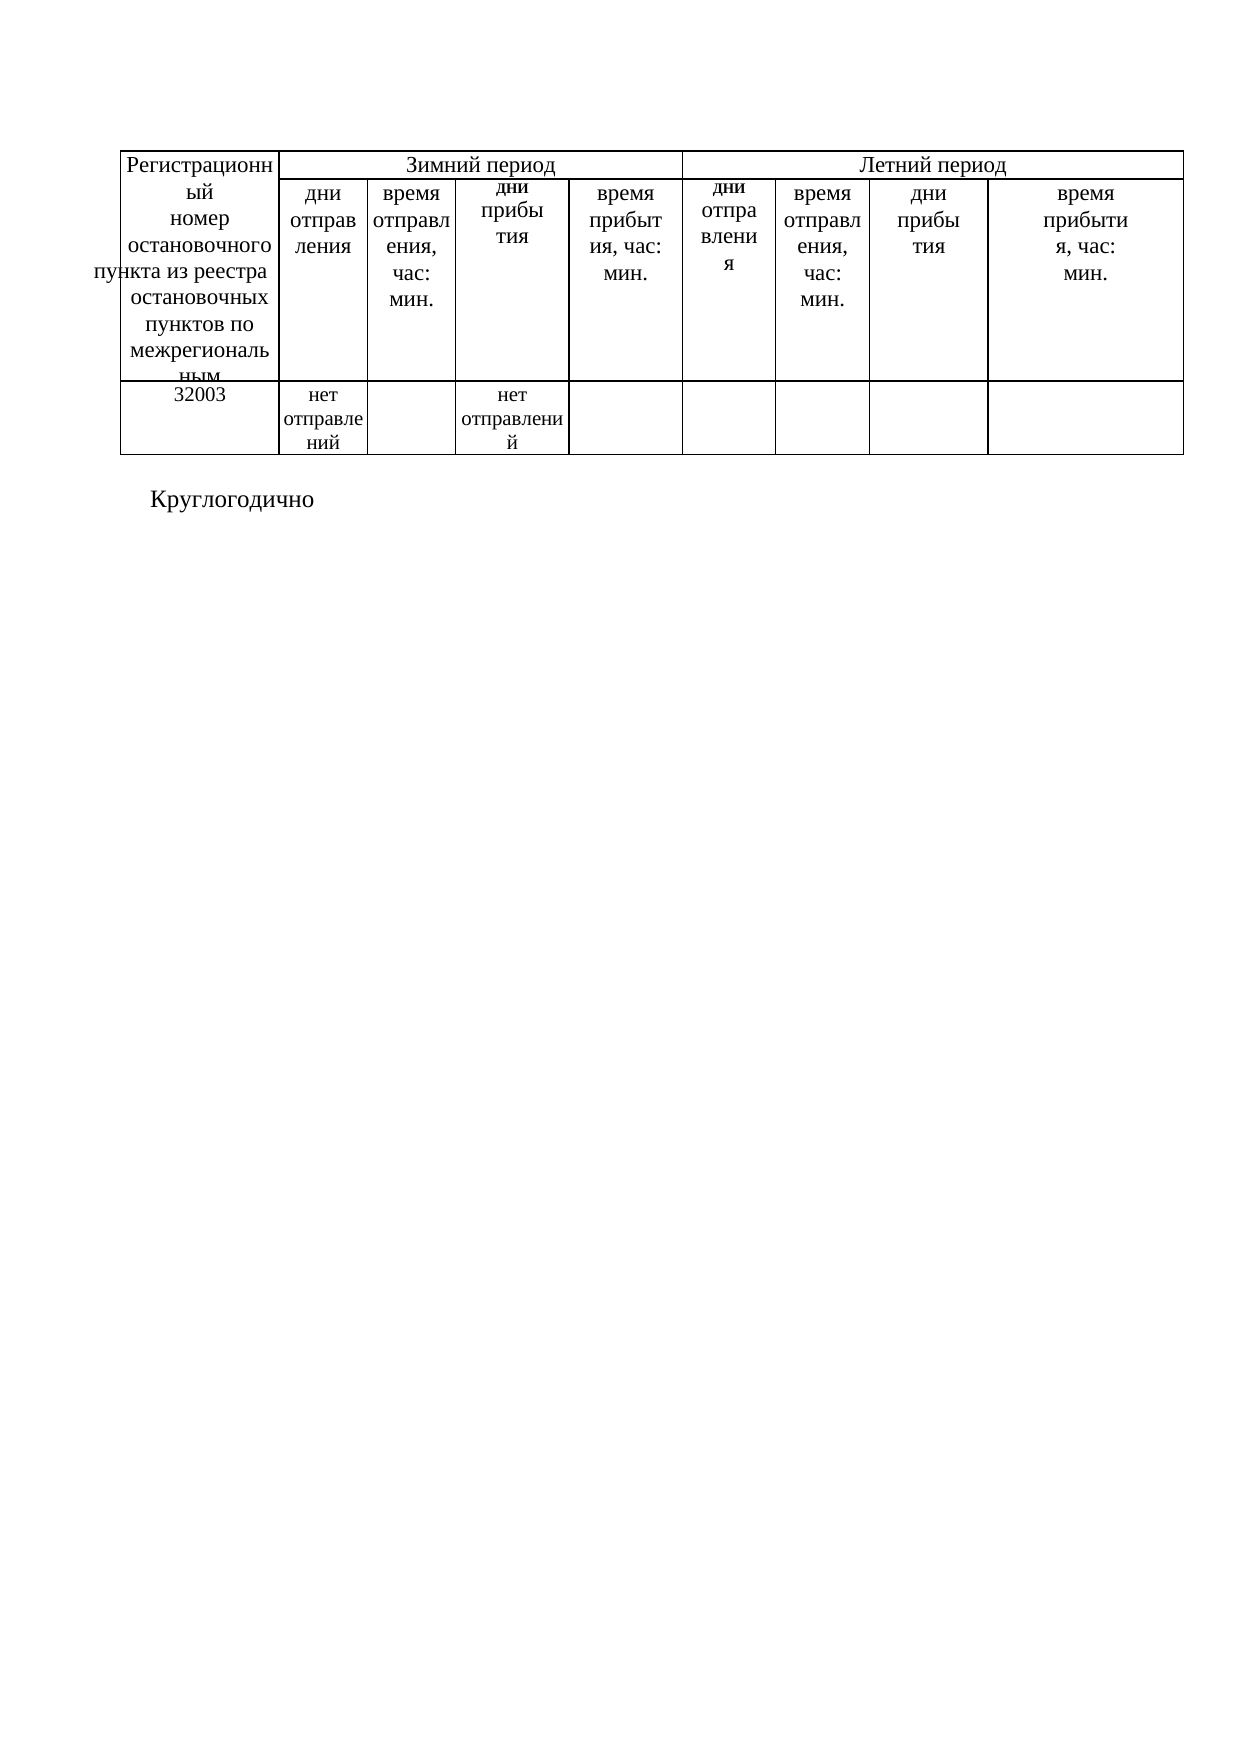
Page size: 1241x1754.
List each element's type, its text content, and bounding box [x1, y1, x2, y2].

table_cell дни отправ ления [280, 180, 367, 380]
table_cell время прибыт ия, час: мин. [570, 180, 682, 380]
table_cell нет отправлений [280, 382, 367, 454]
table_header Летний период [683, 152, 1183, 178]
table_cell ДНИ отпра влени я [683, 180, 775, 380]
table_cell [683, 382, 775, 454]
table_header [121, 152, 278, 380]
table_cell [776, 382, 869, 454]
table_cell дни прибы тия [870, 180, 987, 380]
table_cell [870, 382, 987, 454]
table_header Зимний период [280, 152, 682, 178]
table_cell время отправл ения, час: мин. [368, 180, 455, 380]
table_cell [368, 382, 455, 454]
text Круглогодично [150, 484, 1090, 513]
table_cell [570, 382, 682, 454]
table_cell [989, 382, 1183, 454]
table_cell нет отправлений [456, 382, 568, 454]
table_cell время отправл ения, час: мин. [776, 180, 869, 380]
table_cell ДНИ прибы тия [456, 180, 568, 380]
table_cell время прибыти я, час: мин. [989, 180, 1183, 380]
table_cell 32003 [121, 382, 278, 454]
